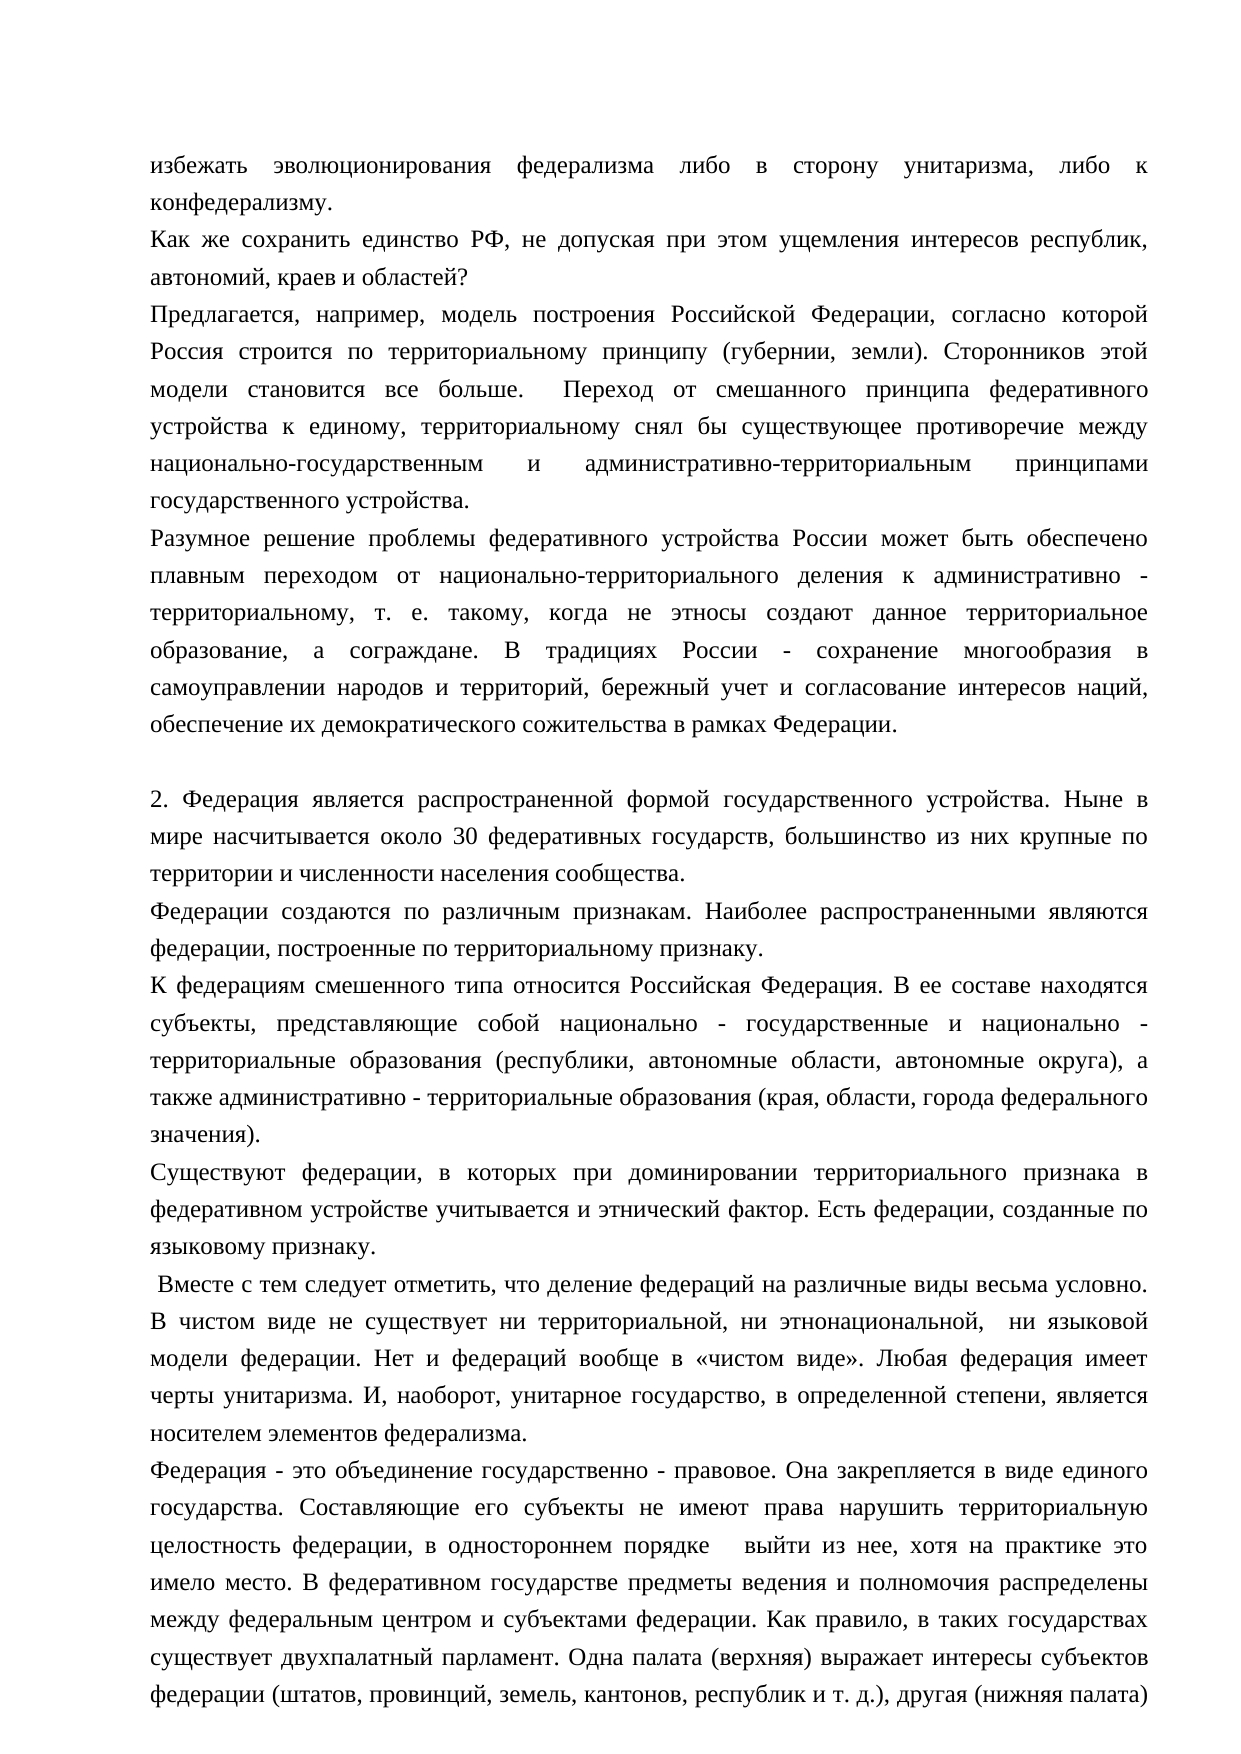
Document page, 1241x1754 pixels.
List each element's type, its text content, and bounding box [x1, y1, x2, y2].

text 2. Федерация является распространенной формой государственного устройства. Ныне в мире насчитывается около 30 федеративных государств, большинство из них крупные по территории и численности населения сообщества. [150, 784, 1149, 887]
text Как же сохранить единство РФ, не допуская при этом ущемления интересов республик, автономий, краев и областей? [150, 224, 1149, 291]
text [150, 150, 1149, 216]
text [150, 1455, 1149, 1708]
text Разумное решение проблемы федеративного устройства России может быть обеспечено плавным переходом от национально-территориального деления к административно - территориальному, т. е. такому, когда не этносы создают данное территориальное образование, а сограждане. В традициях России - сохранение многообразия в самоуправлении народов и территорий, бережный учет и согласование интересов наций, обеспечение их демократического сожительства в рамках Федерации. [150, 523, 1149, 738]
text Существуют федерации, в которых при доминировании территориального признака в федеративном устройстве учитывается и этнический фактор. Есть федерации, созданные по языковому признаку. [150, 1157, 1149, 1260]
text К федерациям смешенного типа относится Российская Федерация. В ее составе находятся субъекты, представляющие собой национально - государственные и национально - территориальные образования (республики, автономные области, автономные округа), а также административно - территориальные образования (края, области, города федерального значения). [150, 970, 1149, 1148]
text Федерации создаются по различным признакам. Наиболее распространенными являются федерации, построенные по территориальному признаку. [150, 896, 1149, 962]
text Вместе с тем следует отметить, что деление федераций на различные виды весьма условно. В чистом виде не существует ни территориальной, ни этнонациональной, ни языковой модели федерации. Нет и федераций вообще в «чистом виде». Любая федерация имеет черты унитаризма. И, наоборот, унитарное государство, в определенной степени, является носителем элементов федерализма. [150, 1269, 1149, 1447]
text Предлагается, например, модель построения Российской Федерации, согласно которой Россия строится по территориальному принципу (губернии, земли). Сторонников этой модели становится все больше. Переход от смешанного принципа федеративного устройства к единому, территориальному снял бы существующее противоречие между национально-государственным и административно-территориальным принципами государственного устройства. [150, 299, 1149, 514]
